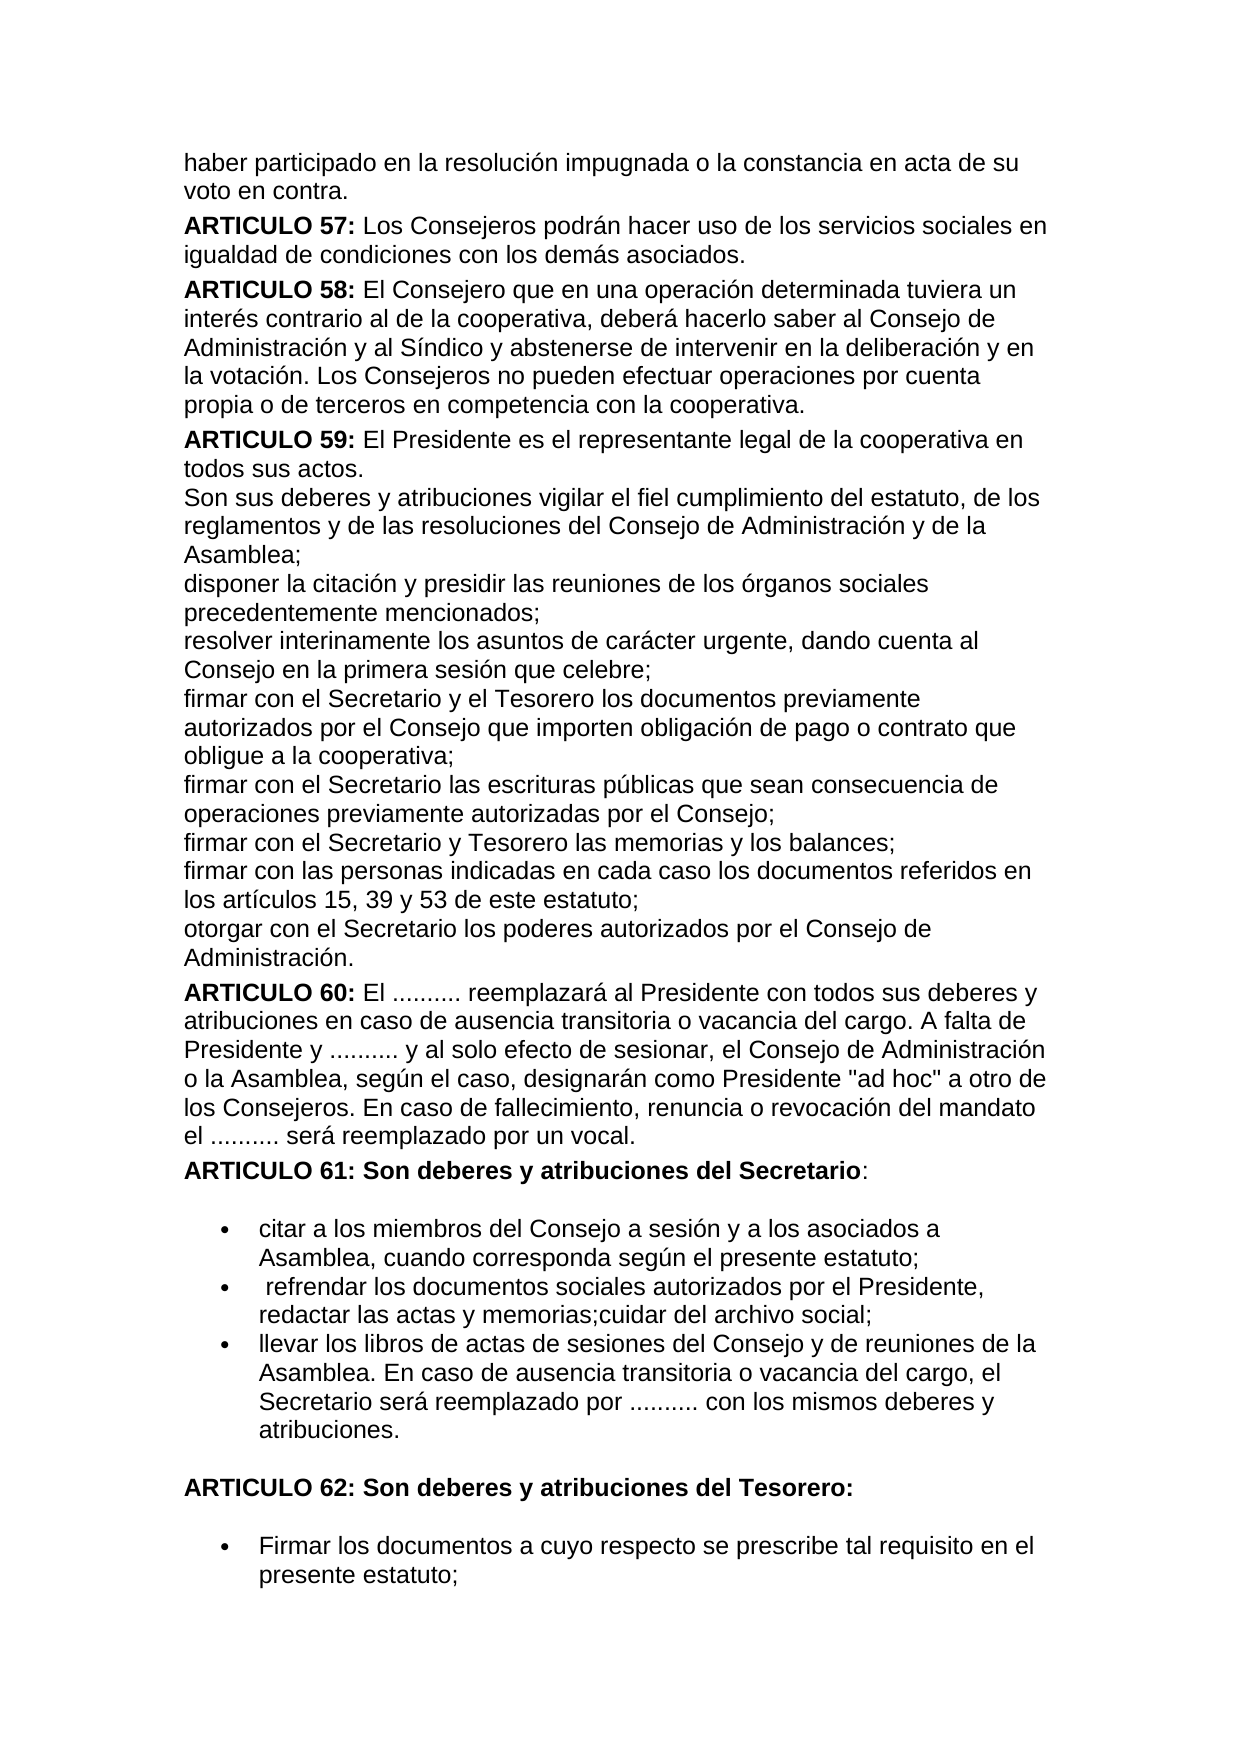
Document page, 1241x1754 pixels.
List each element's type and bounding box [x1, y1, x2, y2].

table_cell [177, 148, 1063, 1589]
